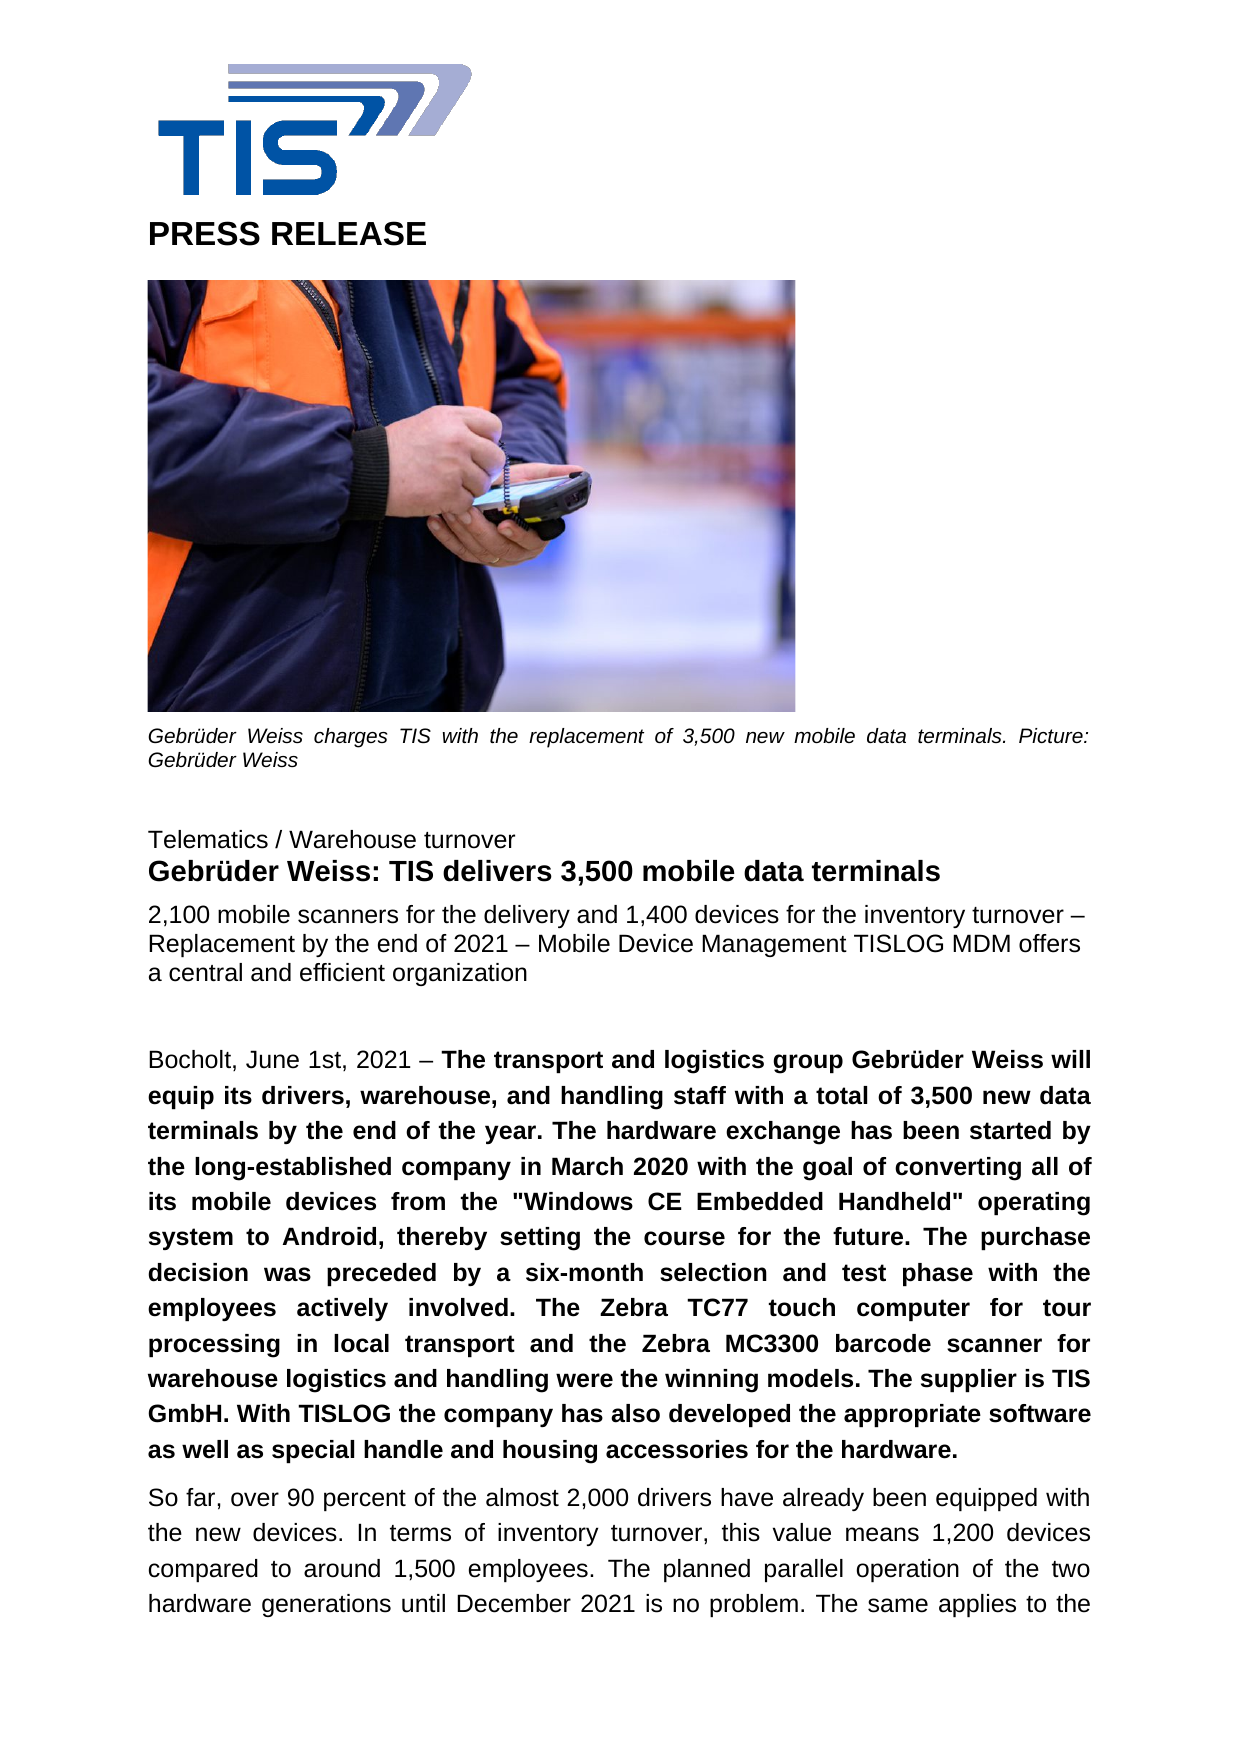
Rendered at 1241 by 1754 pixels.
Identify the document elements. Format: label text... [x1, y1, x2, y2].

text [148, 1478, 1093, 1619]
picture [152, 59, 475, 201]
picture [147, 280, 796, 712]
text PRESS RELEASE [148, 214, 1093, 252]
text Gebrüder Weiss: TIS delivers 3,500 mobile data terminals [148, 854, 1093, 888]
text Gebrüder Weiss charges TIS with the replacement of 3,500 new mobile data terminals. Picture: Gebrüder Weiss [148, 724, 1093, 772]
text Bocholt, June 1st, 2021 – The transport and logistics group Gebrüder Weiss will equip its drivers, warehouse, and handling staff with a total of 3,500 new data terminals by the end of the year. The hardware exchange has been started by the long-established company in March 2020 with the goal of converting all of its mobile devices from the "Windows CE Embedded Handheld" operating system to Android, thereby setting the course for the future. The purchase decision was preceded by a six-month selection and test phase with the employees actively involved. The Zebra TC77 touch computer for tour processing in local transport and the Zebra MC3300 barcode scanner for warehouse logistics and handling were the winning models. The supplier is TIS GmbH. With TISLOG the company has also developed the appropriate software as well as special handle and housing accessories for the hardware. [148, 1040, 1093, 1465]
text 2,100 mobile scanners for the delivery and 1,400 devices for the inventory turnover – Replacement by the end of 2021 – Mobile Device Management TISLOG MDM offers a central and efficient organization [148, 900, 1093, 987]
text Telematics / Warehouse turnover [148, 826, 1093, 854]
